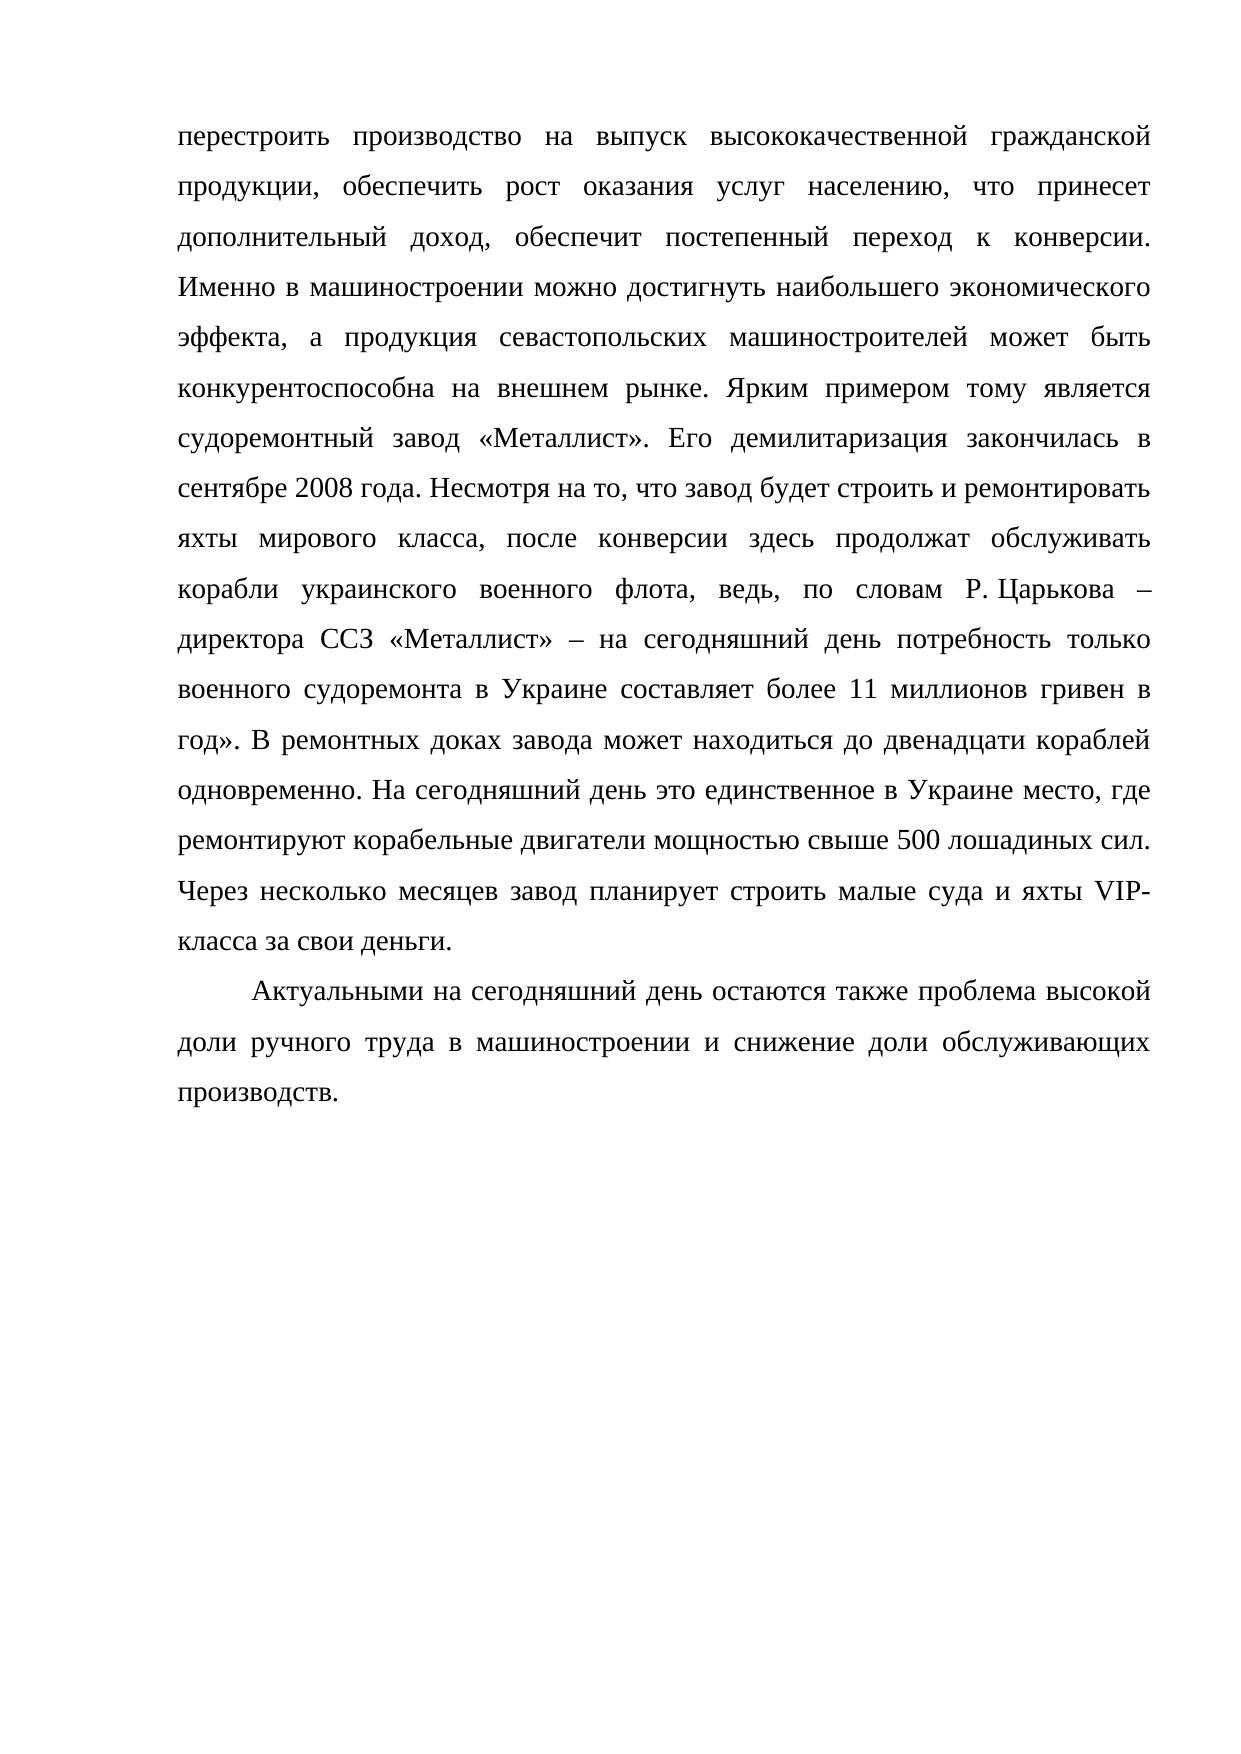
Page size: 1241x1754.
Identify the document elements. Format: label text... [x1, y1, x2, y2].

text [177, 118, 1152, 957]
text Актуальными на сегодняшний день остаются также проблема высокой доли ручного труда в машиностроении и снижение доли обслуживающих производств. [177, 973, 1152, 1108]
